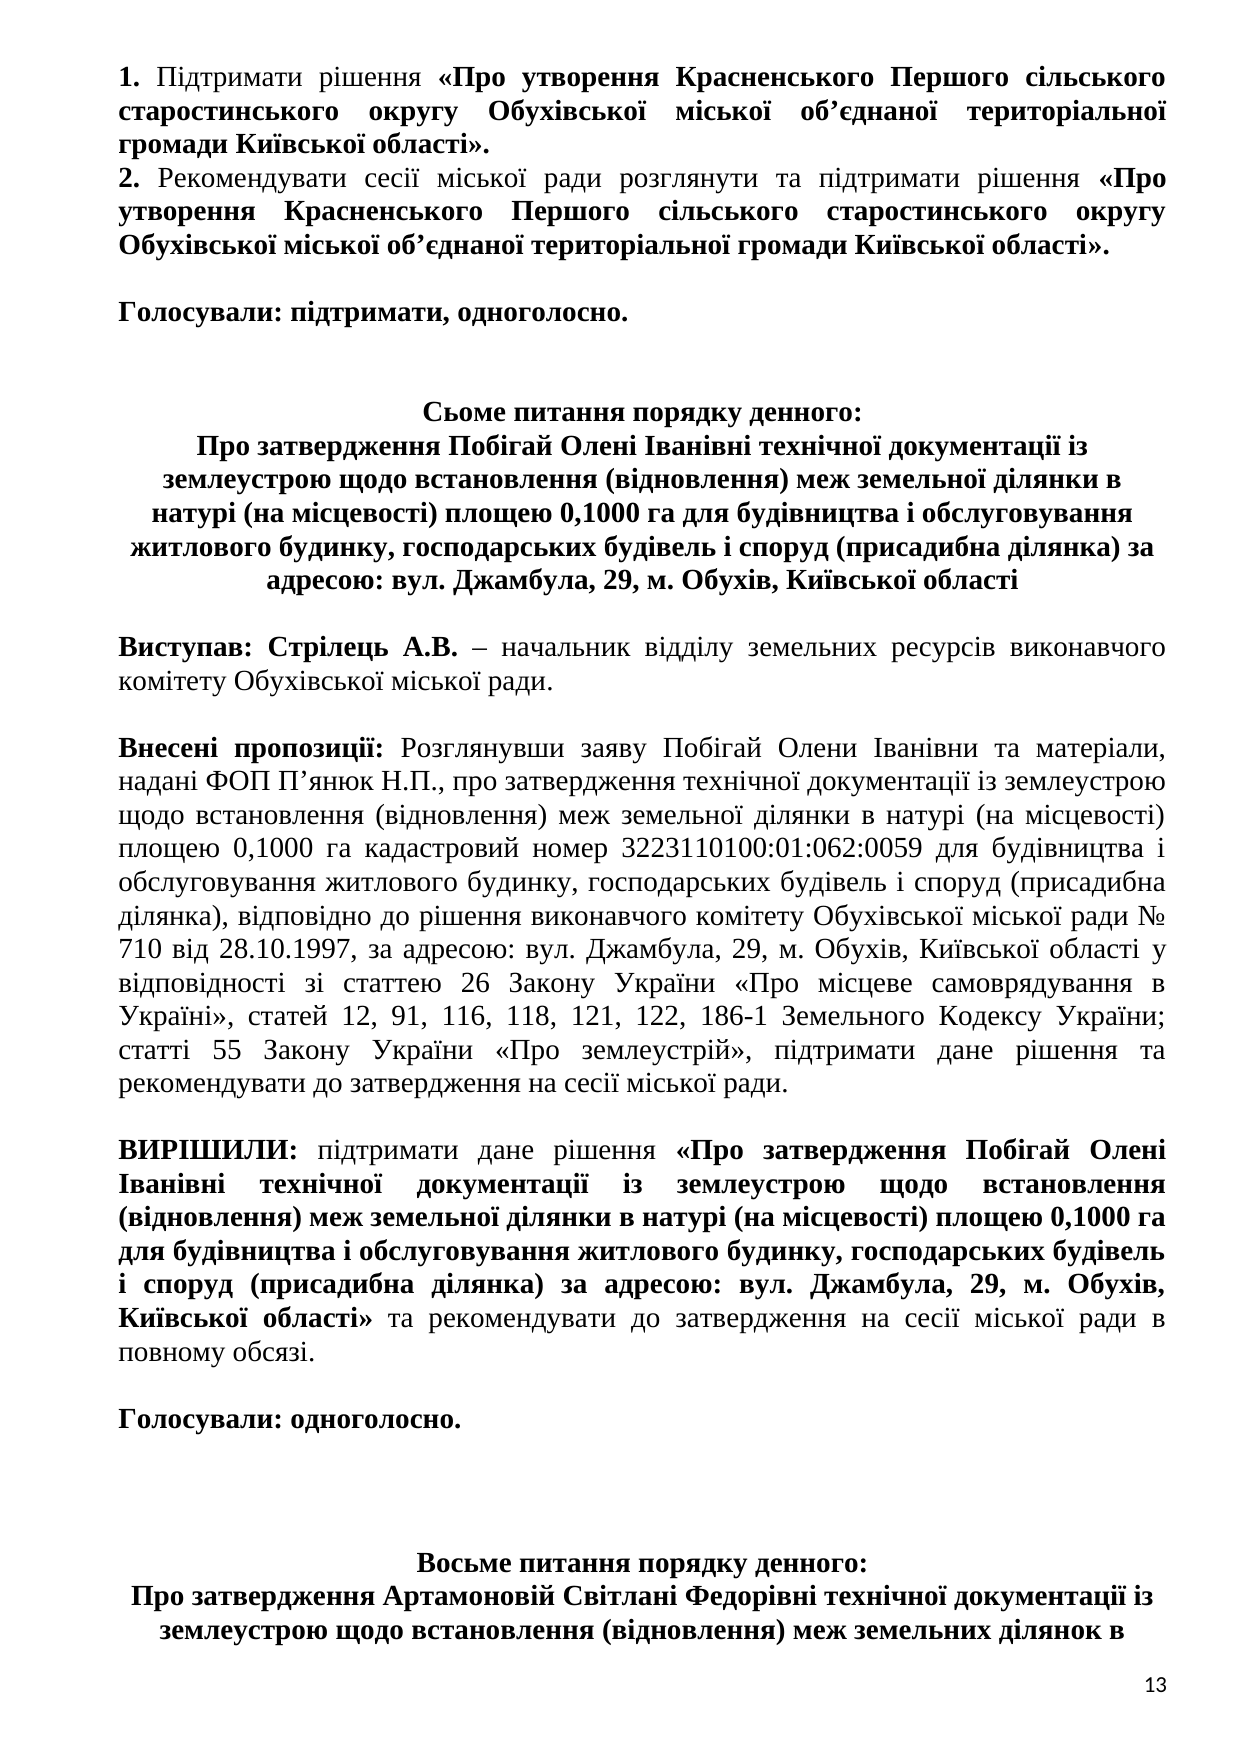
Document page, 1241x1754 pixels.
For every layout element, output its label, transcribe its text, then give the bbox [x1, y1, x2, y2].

text 2. Рекомендувати сесії міської ради розглянути та підтримати рішення «Про утворення Красненського Першого сільського старостинського округу Обухівської міської об’єднаної територіальної громади Київської області». [118, 160, 1167, 260]
text Голосували: одноголосно. [118, 1401, 1167, 1434]
text Восьме питання порядку денного: [118, 1545, 1167, 1578]
list Внесені пропозиції: Розглянувши заяву Побігай Олени Іванівни та матеріали, надані ФОП П’янюк Н.П., про затвердження технічної документації із землеустрою щодо встановлення (відновлення) меж земельної ділянки в натурі (на місцевості) площею 0,1000 га кадастровий номер 3223110100:01:062:0059 для будівництва і обслуговування житлового будинку, господарських будівель і споруд (присадибна ділянка), відповідно до рішення виконавчого комітету Обухівської міської ради № 710 від 28.10.1997, за адресою: вул. Джамбула, 29, м. Обухів, Київської області у відповідності зі статтею 26 Закону України «Про місцеве самоврядування в Україні», статей 12, 91, 116, 118, 121, 122, 186-1 Земельного Кодексу України; статті 55 Закону України «Про землеустрій», підтримати дане рішення та рекомендувати до затвердження на сесії міської ради. [118, 730, 1167, 1099]
text Голосували: підтримати, одноголосно. [118, 294, 1167, 327]
text ВИРІШИЛИ: підтримати дане рішення «Про затвердження Побігай Олені Іванівні технічної документації із землеустрою щодо встановлення (відновлення) меж земельної ділянки в натурі (на місцевості) площею 0,1000 га для будівництва і обслуговування житлового будинку, господарських будівель і споруд (присадибна ділянка) за адресою: вул. Джамбула, 29, м. Обухів, Київської області» та рекомендувати до затвердження на сесії міської ради в повному обсязі. [118, 1132, 1167, 1367]
text Сьоме питання порядку денного: [118, 394, 1167, 428]
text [118, 1578, 1167, 1646]
text 1. Підтримати рішення «Про утворення Красненського Першого сільського старостинського округу Обухівської міської об’єднаної територіальної громади Київської області». [118, 59, 1167, 160]
text Виступав: Стрілець А.В. – начальник відділу земельних ресурсів виконавчого комітету Обухівської міської ради. [118, 629, 1167, 696]
text Про затвердження Побігай Олені Іванівні технічної документації із землеустрою щодо встановлення (відновлення) меж земельної ділянки в натурі (на місцевості) площею 0,1000 га для будівництва і обслуговування житлового будинку, господарських будівель і споруд (присадибна ділянка) за адресою: вул. Джамбула, 29, м. Обухів, Київської області [118, 428, 1167, 596]
